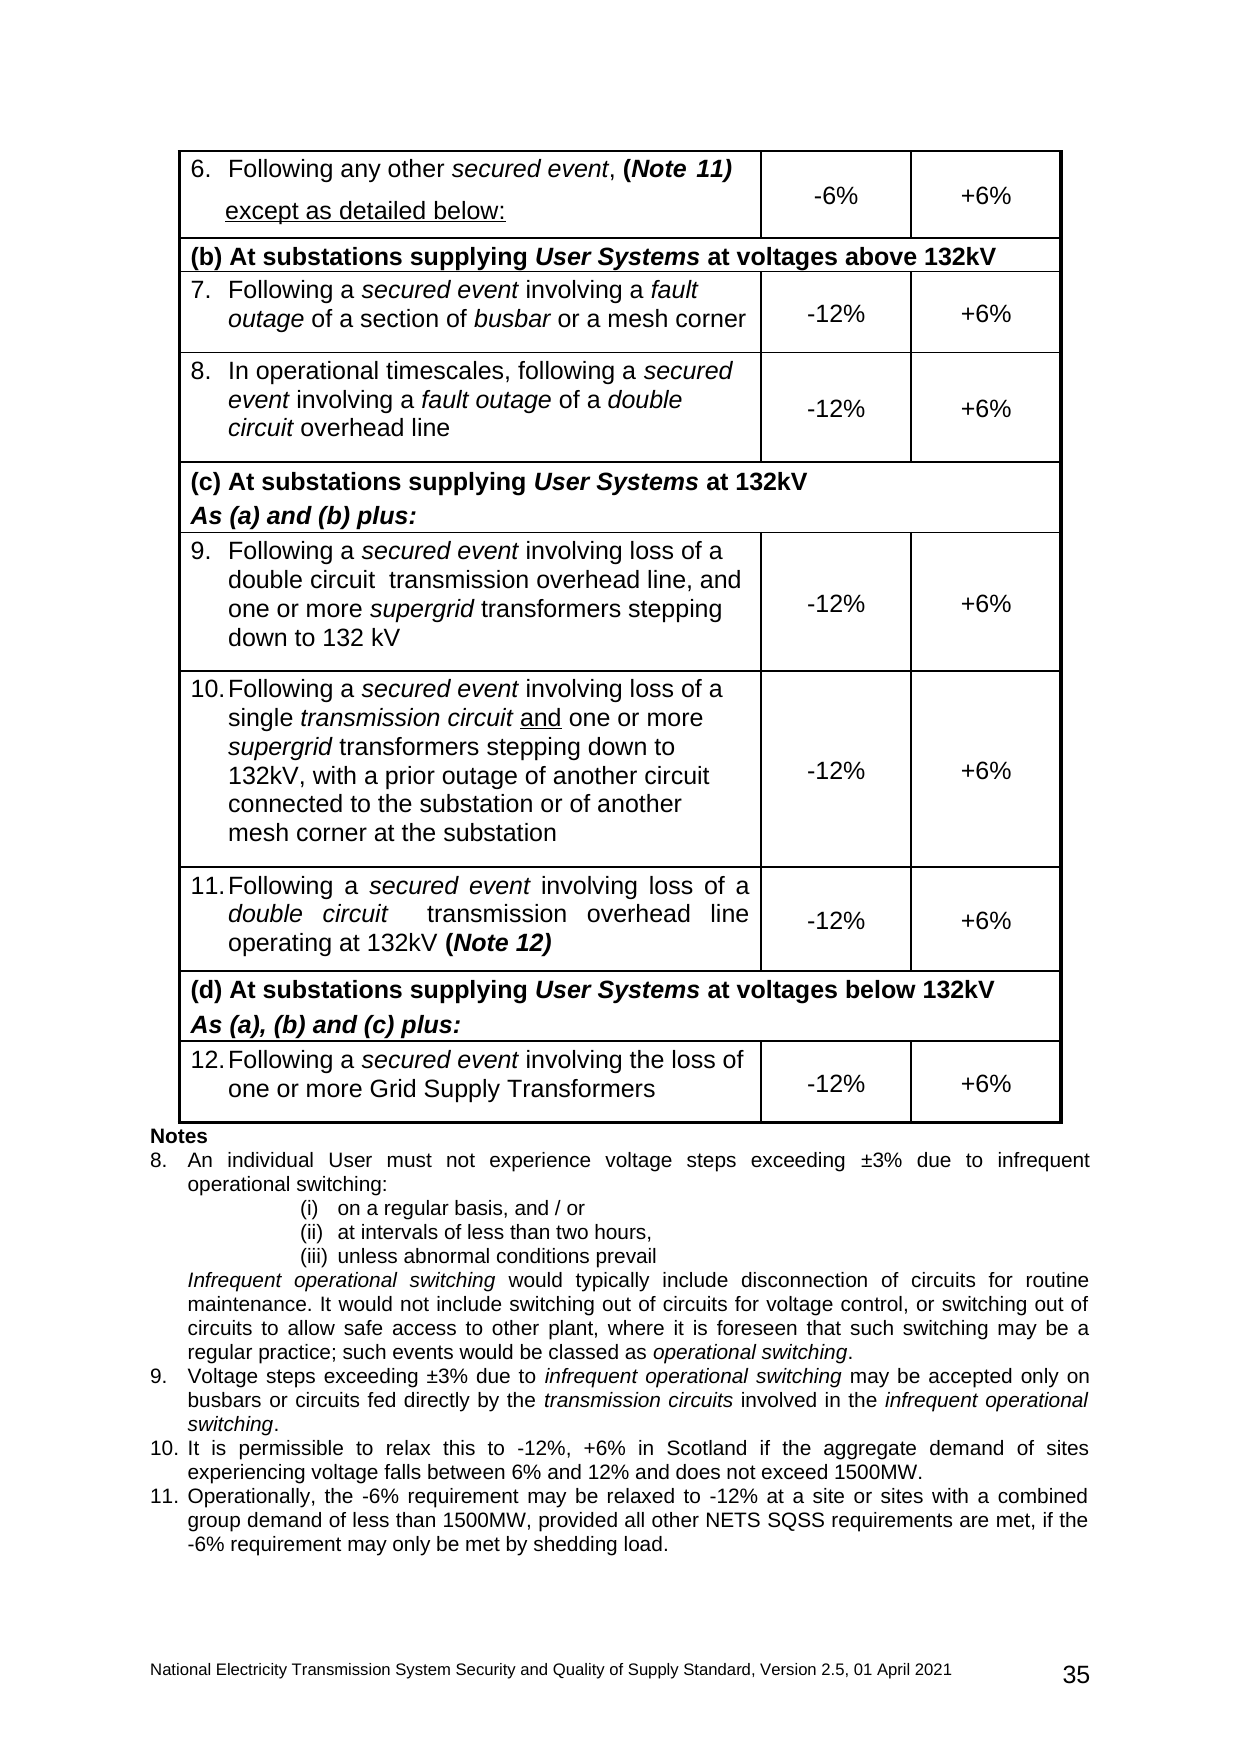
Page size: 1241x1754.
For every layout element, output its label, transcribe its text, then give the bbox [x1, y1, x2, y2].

text Notes [150, 1124, 1090, 1148]
list unless abnormal conditions prevail [300, 1244, 1090, 1268]
list It is permissible to relax this to -12%, +6% in Scotland if the aggregate demand of sites experiencing voltage falls between 6% and 12% and does not exceed 1500MW. [150, 1436, 1090, 1483]
table_cell -12% [762, 353, 910, 461]
text Infrequent operational switching would typically include disconnection of circuits for routine maintenance. It would not include switching out of circuits for voltage control, or switching out of circuits to allow safe access to other plant, where it is foreseen that such switching may be a regular practice; such events would be classed as operational switching. [187, 1268, 1090, 1364]
table_cell Following a secured event involving the loss of one or more Grid Supply Transformers [181, 1042, 760, 1121]
table_cell As (a), (b) and (c) plus: [181, 1005, 1059, 1040]
table_cell Following a secured event involving a fault outage of a section of busbar or a mesh corner [181, 272, 760, 351]
table_cell -12% [762, 1042, 910, 1121]
table_cell +6% [912, 152, 1059, 237]
list on a regular basis, and / or [300, 1196, 1090, 1220]
table_cell +6% [912, 1042, 1059, 1121]
table_cell +6% [912, 353, 1059, 461]
table_cell As (a) and (b) plus: [181, 496, 1059, 532]
table_cell +6% [912, 272, 1059, 351]
table_cell (b) At substations supplying User Systems at voltages above 132kV [181, 239, 1059, 271]
list Operationally, the -6% requirement may be relaxed to -12% at a site or sites with a combined group demand of less than 1500MW, provided all other NETS SQSS requirements are met, if the -6% requirement may only be met by shedding load. [150, 1483, 1090, 1555]
table_cell Following a secured event involving loss of a single transmission circuit and one or more supergrid transformers stepping down to 132kV, with a prior outage of another circuit connected to the substation or of another mesh corner at the substation [181, 672, 760, 866]
table_cell (c) At substations supplying User Systems at 132kV [181, 463, 1059, 496]
table_cell Following a secured event involving loss of a double circuit transmission overhead line, and one or more supergrid transformers stepping down to 132 kV [181, 533, 760, 670]
table_cell +6% [912, 868, 1059, 969]
table_cell -12% [762, 272, 910, 351]
table_cell -12% [762, 533, 910, 670]
list at intervals of less than two hours, [300, 1220, 1090, 1244]
table_cell -12% [762, 868, 910, 969]
list Voltage steps exceeding ±3% due to infrequent operational switching may be accepted only on busbars or circuits fed directly by the transmission circuits involved in the infrequent operational switching. [150, 1364, 1090, 1436]
table_cell +6% [912, 672, 1059, 866]
table_cell (d) At substations supplying User Systems at voltages below 132kV [181, 972, 1059, 1005]
list An individual User must not experience voltage steps exceeding ±3% due to infrequent operational switching: [150, 1148, 1090, 1196]
table_cell +6% [912, 533, 1059, 670]
table_cell Following a secured event involving loss of a double circuit transmission overhead line operating at 132kV (Note 12) [181, 868, 760, 969]
table_cell Following any other secured event, (Note 11) except as detailed below: [181, 152, 760, 237]
table_cell -6% [762, 152, 910, 237]
table_cell -12% [762, 672, 910, 866]
table_cell In operational timescales, following a secured event involving a fault outage of a double circuit overhead line [181, 353, 760, 461]
